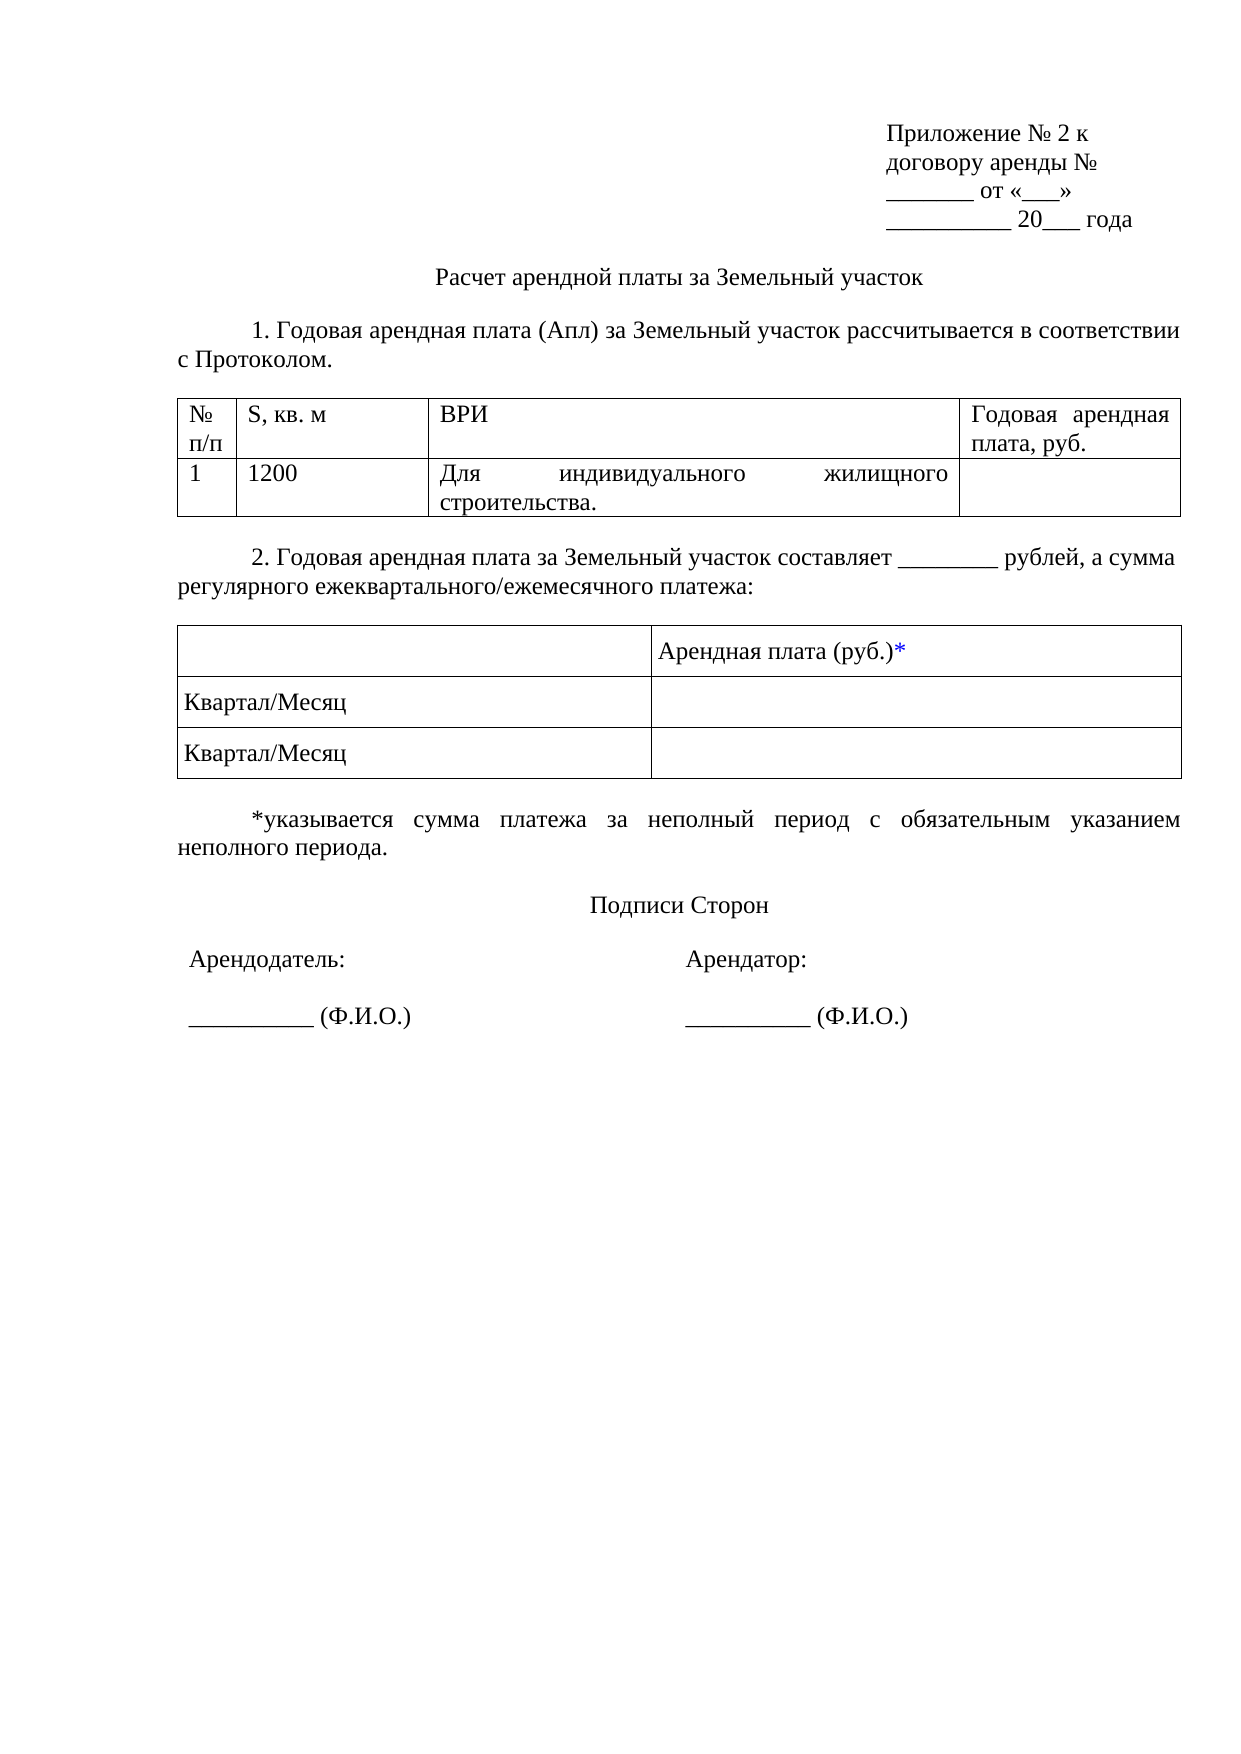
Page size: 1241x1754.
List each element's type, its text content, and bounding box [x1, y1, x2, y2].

table_header [178, 626, 651, 676]
table_header Арендная плата (руб.)* [652, 626, 1181, 676]
text *указывается сумма платежа за неполный период с обязательным указанием неполного периода. [177, 804, 1181, 861]
table_header Арендодатель: [177, 944, 674, 1001]
table_cell Квартал/Месяц [178, 728, 651, 778]
table_cell 1200 [237, 459, 428, 516]
table_header № п/п [178, 399, 236, 457]
table_cell Квартал/Месяц [178, 677, 651, 727]
table_header Годовая арендная плата, руб. [960, 399, 1180, 457]
table_header ВРИ [429, 399, 959, 457]
text Приложение № 2 к договору аренды № _______ от «___» __________ 20___ года [886, 118, 1181, 233]
table_cell __________ (Ф.И.О.) [674, 1001, 1171, 1030]
text Подписи Сторон [177, 890, 1181, 919]
table_header S, кв. м [237, 399, 428, 457]
table_cell [652, 728, 1181, 778]
table_header Арендатор: [674, 944, 1171, 1001]
text Расчет арендной платы за Земельный участок [177, 262, 1181, 291]
table_cell 1 [178, 459, 236, 516]
table_cell [652, 677, 1181, 727]
table_cell [960, 459, 1180, 516]
text 2. Годовая арендная плата за Земельный участок составляет ________ рублей, а сумма регулярного ежеквартального/ежемесячного платежа: [177, 542, 1181, 599]
table_cell __________ (Ф.И.О.) [177, 1001, 674, 1030]
text 1. Годовая арендная плата (Апл) за Земельный участок рассчитывается в соответствии с Протоколом. [177, 316, 1181, 373]
table_cell Для индивидуального жилищного строительства. [429, 459, 959, 516]
